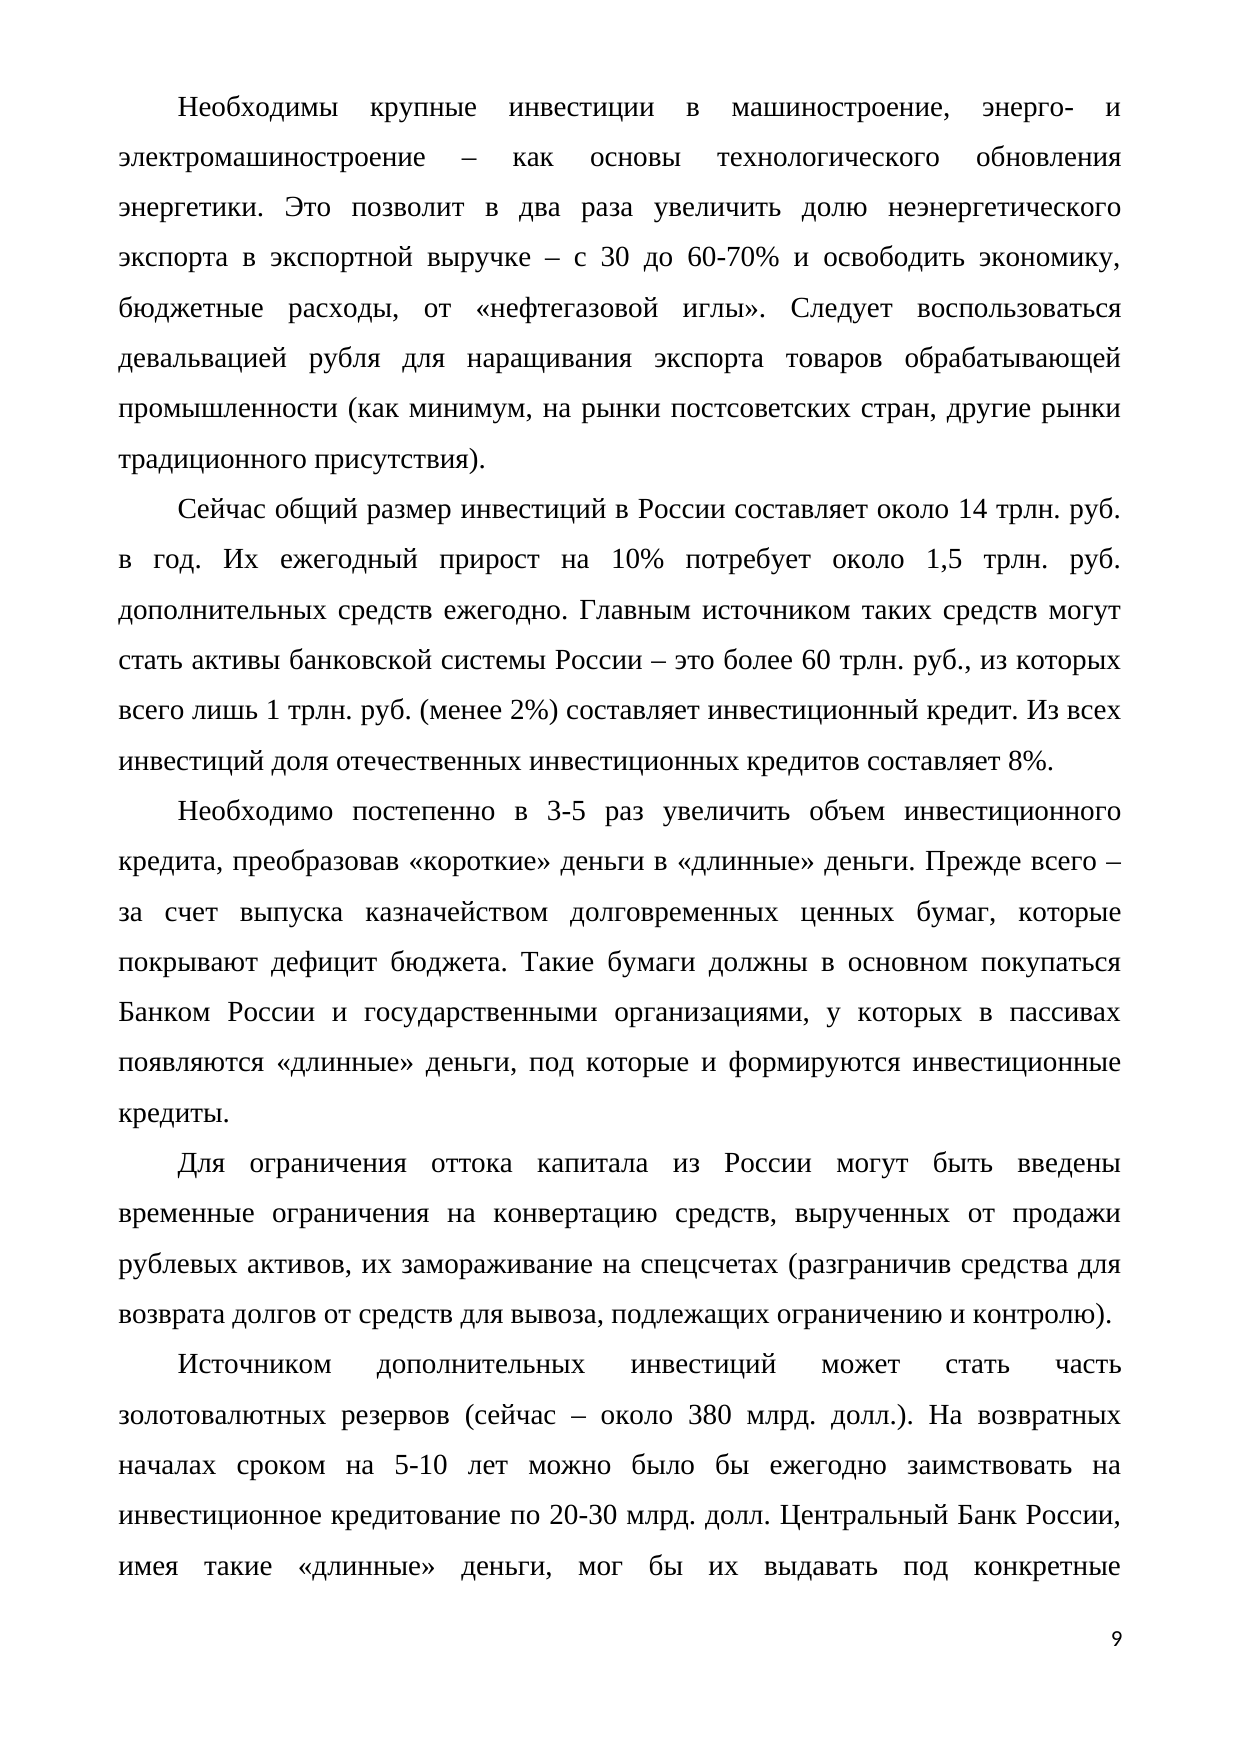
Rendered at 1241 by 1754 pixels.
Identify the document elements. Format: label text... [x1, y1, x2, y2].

list Для ограничения оттока капитала из России могут быть введены временные ограничения на конвертацию средств, вырученных от продажи рублевых активов, их замораживание на спецсчетах (разграничив средства для возврата долгов от средств для вывоза, подлежащих ограничению и контролю). [118, 1145, 1122, 1330]
text Необходимо постепенно в 3-5 раз увеличить объем инвестиционного кредита, преобразовав «короткие» деньги в «длинные» деньги. Прежде всего – за счет выпуска казначейством долговременных ценных бумаг, которые покрывают дефицит бюджета. Такие бумаги должны в основном покупаться Банком России и государственными организациями, у которых в пассивах появляются «длинные» деньги, под которые и формируются инвестиционные кредиты. [118, 793, 1122, 1128]
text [118, 1346, 1122, 1581]
list Необходимы крупные инвестиции в машиностроение, энерго- и электромашиностроение – как основы технологического обновления энергетики. Это позволит в два раза увеличить долю неэнергетического экспорта в экспортной выручке – с 30 до 60-70% и освободить экономику, бюджетные расходы, от «нефтегазовой иглы». Следует воспользоваться девальвацией рубля для наращивания экспорта товаров обрабатывающей промышленности (как минимум, на рынки постсоветских стран, другие рынки традиционного присутствия). [118, 89, 1122, 474]
text Сейчас общий размер инвестиций в России составляет около 14 трлн. руб. в год. Их ежегодный прирост на 10% потребует около 1,5 трлн. руб. дополнительных средств ежегодно. Главным источником таких средств могут стать активы банковской системы России – это более 60 трлн. руб., из которых всего лишь 1 трлн. руб. (менее 2%) составляет инвестиционный кредит. Из всех инвестиций доля отечественных инвестиционных кредитов составляет 8%. [118, 491, 1122, 776]
